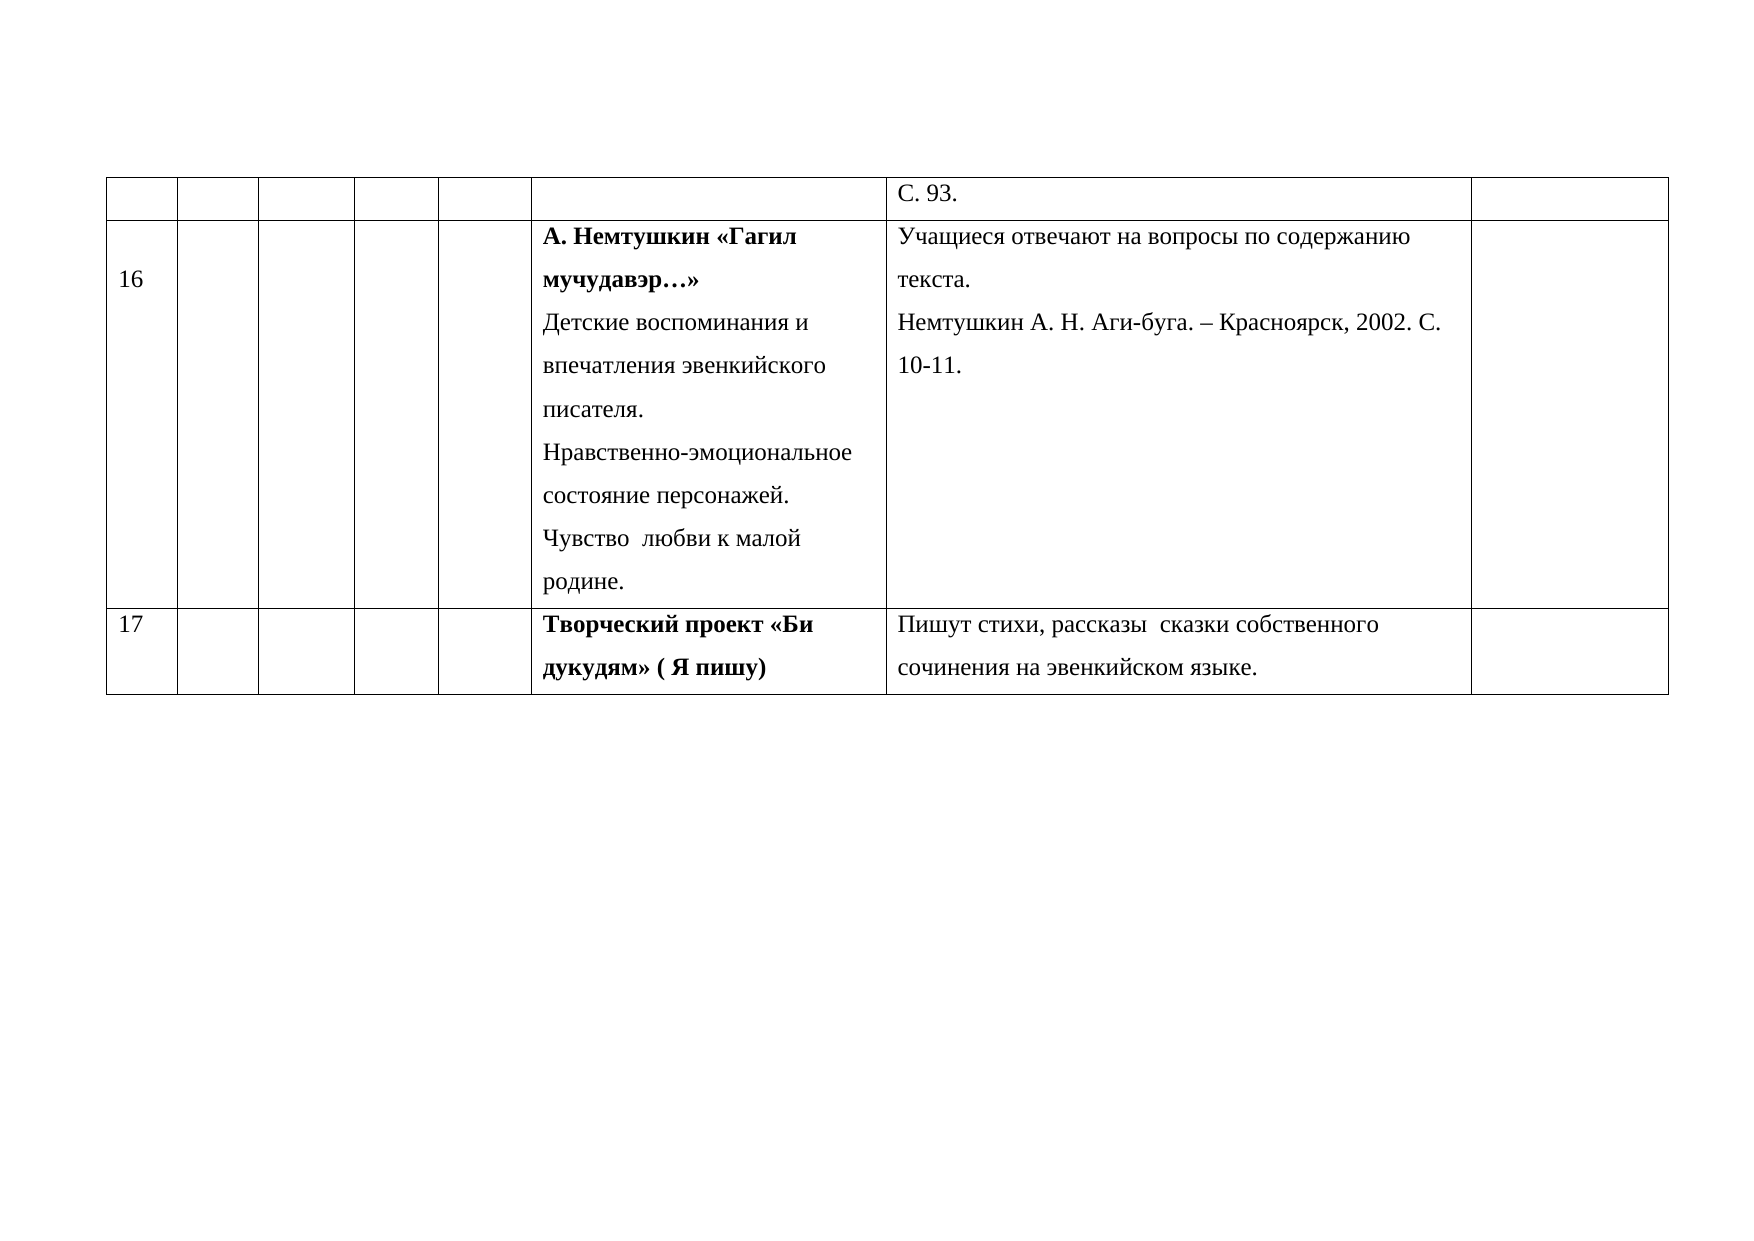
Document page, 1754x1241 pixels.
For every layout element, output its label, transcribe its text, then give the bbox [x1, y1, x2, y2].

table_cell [532, 178, 886, 220]
table_cell [355, 178, 438, 220]
table_cell [355, 609, 438, 694]
table_cell [1472, 178, 1668, 220]
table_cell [887, 178, 1471, 220]
table_cell [1472, 221, 1668, 608]
table_cell Пишут стихи, рассказы сказки собственного сочинения на эвенкийском языке. [887, 609, 1471, 694]
table_cell [439, 178, 531, 220]
table_cell [178, 178, 258, 220]
table_cell [178, 609, 258, 694]
table_cell [259, 221, 354, 608]
table_cell [1472, 609, 1668, 694]
table_cell [439, 221, 531, 608]
table_cell 15 [107, 178, 177, 220]
table_cell 17 [107, 609, 177, 694]
table_cell Учащиеся отвечают на вопросы по содержанию текста. Немтушкин А. Н. Аги-буга. – Красноярск, 2002. С. 10-11. [887, 221, 1471, 608]
table_cell [259, 609, 354, 694]
table_cell [178, 221, 258, 608]
table_cell 16 [107, 221, 177, 608]
table_cell А. Немтушкин «Гагил мучудавэр…» Детские воспоминания и впечатления эвенкийского писателя. Нравственно-эмоциональное состояние персонажей. Чувство любви к малой родине. [532, 221, 886, 608]
table_cell [259, 178, 354, 220]
table_cell [439, 609, 531, 694]
table_cell Творческий проект «Би дукудям» ( Я пишу) [532, 609, 886, 694]
table_cell [355, 221, 438, 608]
